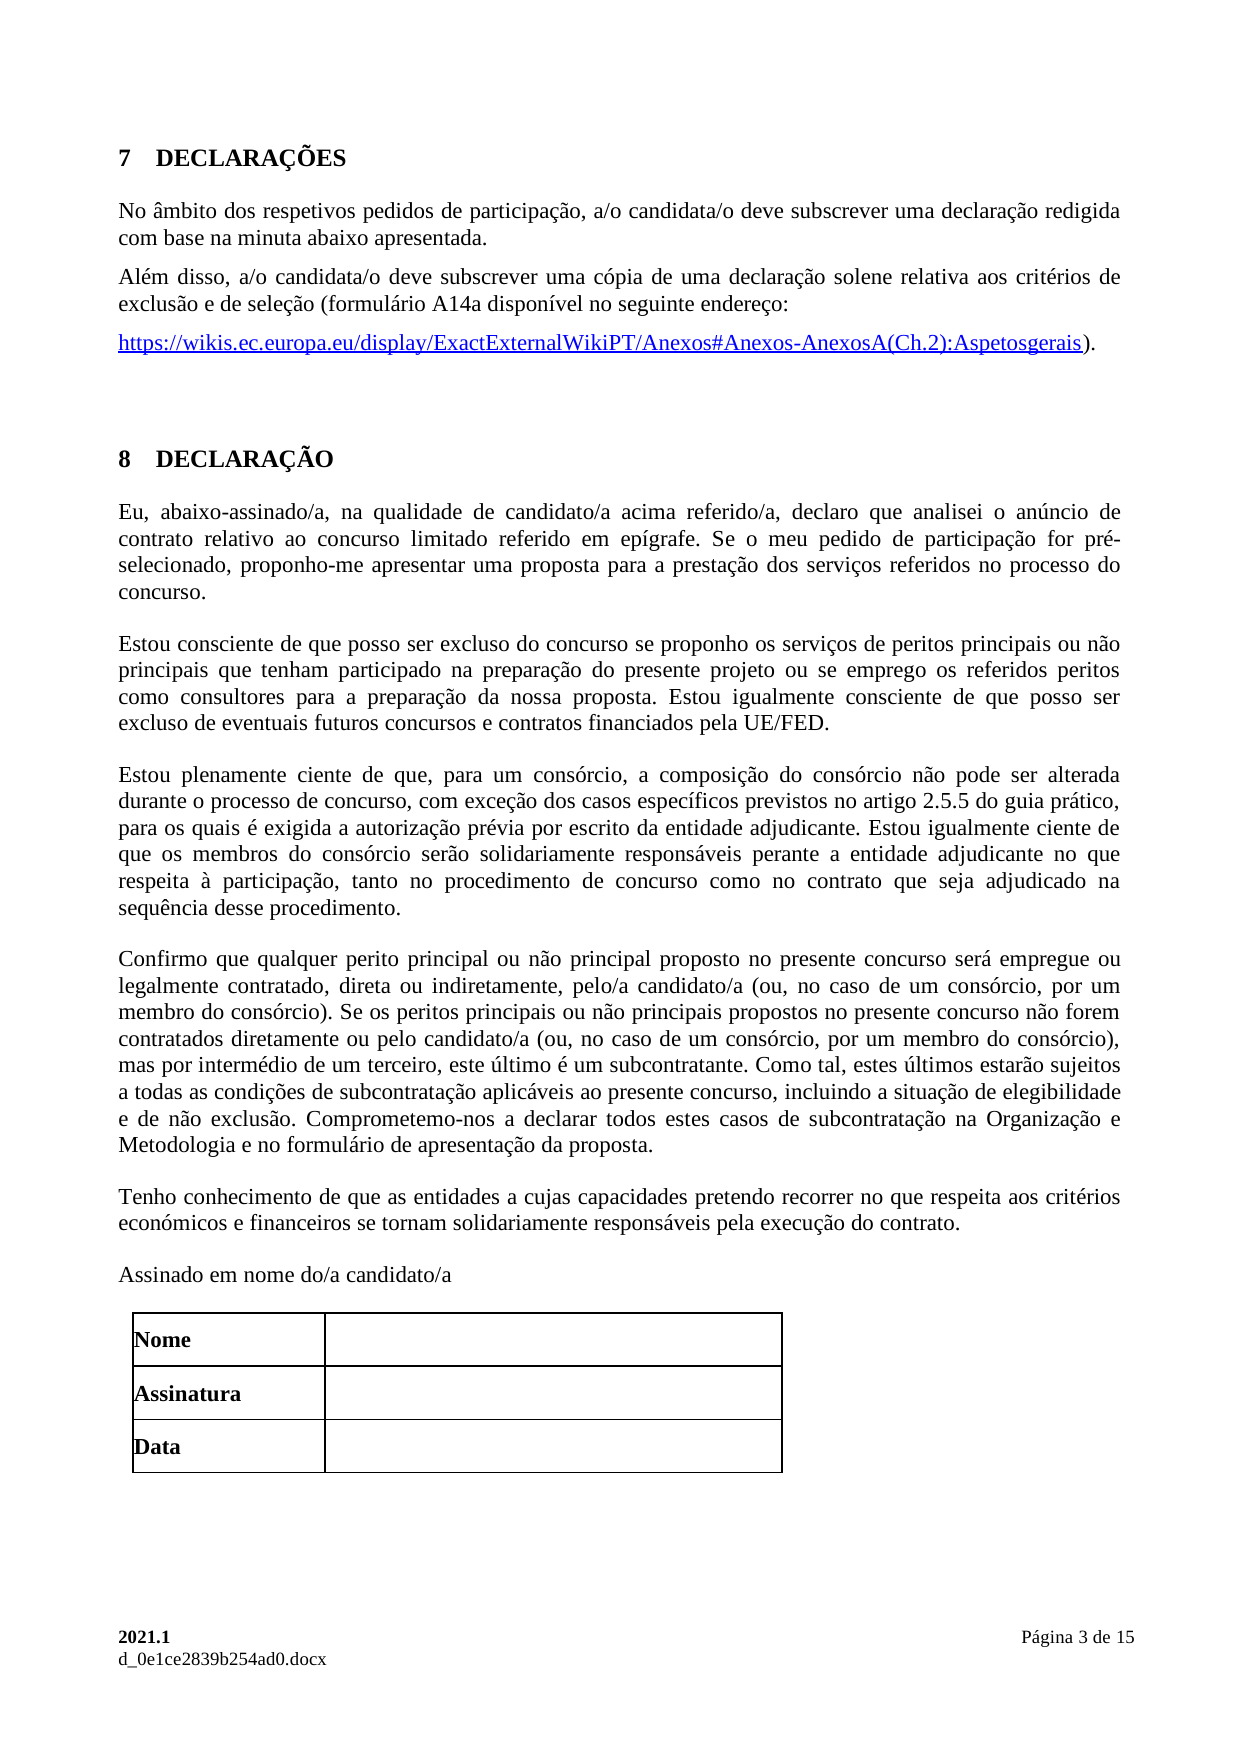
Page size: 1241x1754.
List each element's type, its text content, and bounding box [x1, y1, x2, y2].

table_cell [326, 1367, 781, 1418]
table_header [326, 1314, 781, 1365]
table_cell Assinatura [134, 1367, 324, 1418]
text Estou plenamente ciente de que, para um consórcio, a composição do consórcio não pode ser alterada durante o processo de concurso, com exceção dos casos específicos previstos no artigo 2.5.5 do guia prático, para os quais é exigida a autorização prévia por escrito da entidade adjudicante. Estou igualmente ciente de que os membros do consórcio serão solidariamente responsáveis perante a entidade adjudicante no que respeita à participação, tanto no procedimento de concurso como no contrato que seja adjudicado na sequência desse procedimento. [118, 761, 1122, 920]
text Assinado em nome do/a candidato/a [118, 1261, 1122, 1287]
text 7 DECLARAÇÕES [118, 143, 1122, 172]
text Tenho conhecimento de que as entidades a cujas capacidades pretendo recorrer no que respeita aos critérios económicos e financeiros se tornam solidariamente responsáveis pela execução do contrato. [118, 1182, 1122, 1236]
table_cell [326, 1420, 781, 1472]
table_cell Data [134, 1420, 324, 1472]
table_header Nome [134, 1314, 324, 1365]
text https://wikis.ec.europa.eu/display/ExactExternalWikiPT/Anexos#Anexos-AnexosA(Ch.2):Aspetosgerais). [118, 328, 1122, 355]
text Confirmo que qualquer perito principal ou não principal proposto no presente concurso será empregue ou legalmente contratado, direta ou indiretamente, pelo/a candidato/a (ou, no caso de um consórcio, por um membro do consórcio). Se os peritos principais ou não principais propostos no presente concurso não forem contratados diretamente ou pelo candidato/a (ou, no caso de um consórcio, por um membro do consórcio), mas por intermédio de um terceiro, este último é um subcontratante. Como tal, estes últimos estarão sujeitos a todas as condições de subcontratação aplicáveis ao presente concurso, incluindo a situação de elegibilidade e de não exclusão. Comprometemo-nos a declarar todos estes casos de subcontratação na Organização e Metodologia e no formulário de apresentação da proposta. [118, 945, 1122, 1157]
text Estou consciente de que posso ser excluso do concurso se proponho os serviços de peritos principais ou não principais que tenham participado na preparação do presente projeto ou se emprego os referidos peritos como consultores para a preparação da nossa proposta. Estou igualmente consciente de que posso ser excluso de eventuais futuros concursos e contratos financiados pela UE/FED. [118, 629, 1122, 736]
text Além disso, a/o candidata/o deve subscrever uma cópia de uma declaração solene relativa aos critérios de exclusão e de seleção (formulário A14a disponível no seguinte endereço: [118, 263, 1122, 316]
text Eu, abaixo-assinado/a, na qualidade de candidato/a acima referido/a, declaro que analisei o anúncio de contrato relativo ao concurso limitado referido em epígrafe. Se o meu pedido de participação for pré-selecionado, proponho-me apresentar uma proposta para a prestação dos serviços referidos no processo do concurso. [118, 498, 1122, 604]
text 8 DECLARAÇÃO [118, 444, 1122, 473]
text No âmbito dos respetivos pedidos de participação, a/o candidata/o deve subscrever uma declaração redigida com base na minuta abaixo apresentada. [118, 197, 1122, 250]
